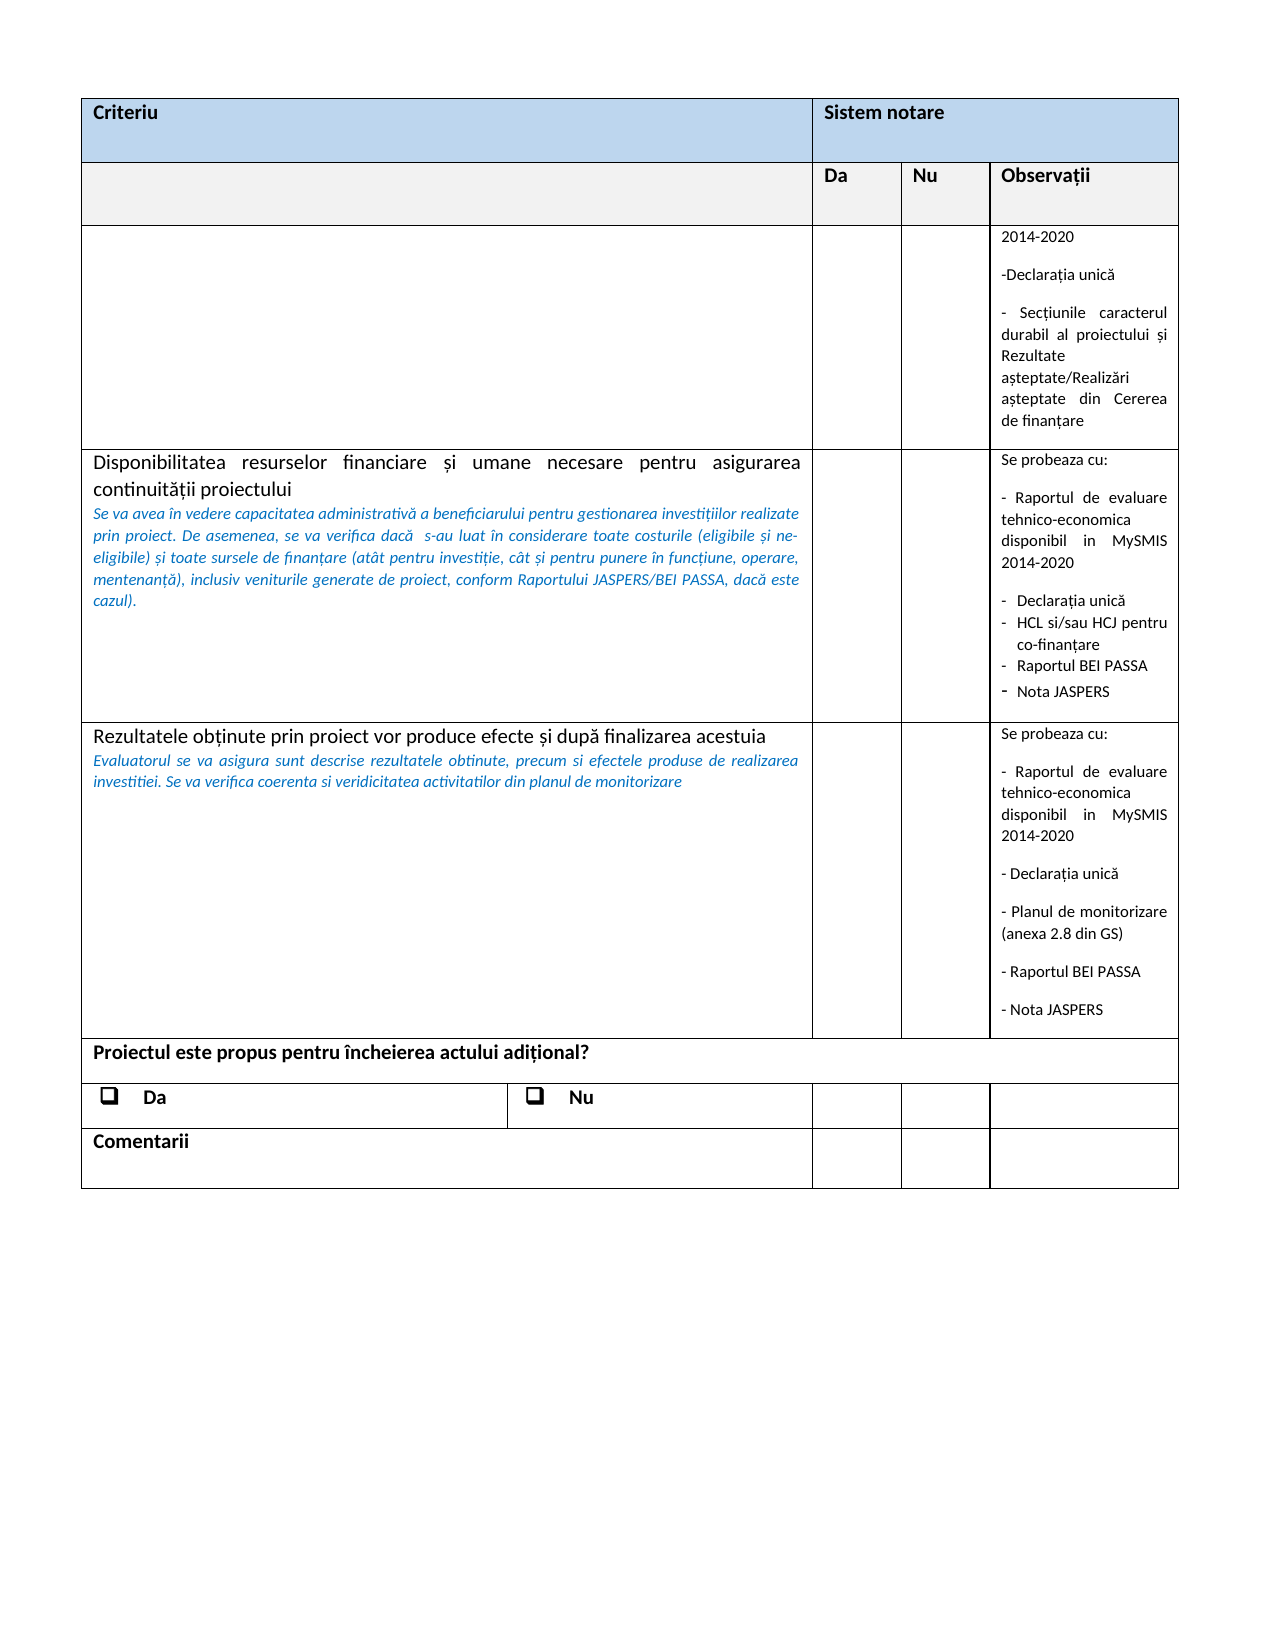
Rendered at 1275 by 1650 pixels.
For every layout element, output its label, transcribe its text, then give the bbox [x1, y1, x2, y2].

table_cell [902, 1084, 989, 1128]
table_header Sistem notare [813, 99, 1178, 162]
table_cell [902, 1129, 989, 1187]
table_cell [813, 226, 901, 448]
table_cell [82, 163, 812, 225]
table_header Criteriu [82, 99, 812, 162]
table_cell [902, 450, 989, 722]
table_cell [991, 1084, 1178, 1128]
table_cell [902, 226, 989, 448]
table_cell Proiectul este propus pentru încheierea actului adițional? [82, 1039, 1178, 1083]
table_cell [82, 226, 812, 448]
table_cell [991, 226, 1178, 448]
table_cell Da [813, 163, 901, 225]
table_cell Comentarii [82, 1129, 812, 1187]
table_cell [902, 723, 989, 1038]
table_cell Se probeaza cu: - Raportul de evaluare tehnico-economica disponibil in MySMIS 2014-2020 Declarația unică HCL si/sau HCJ pentru co-finanțare Raportul BEI PASSA Nota JASPERS [991, 450, 1178, 722]
table_cell Da [82, 1084, 507, 1128]
table_cell [813, 723, 901, 1038]
table_cell [813, 1129, 901, 1187]
table_cell [813, 1084, 901, 1128]
table_cell [991, 1129, 1178, 1187]
table_cell Nu [508, 1084, 812, 1128]
table_cell Se probeaza cu: - Raportul de evaluare tehnico-economica disponibil in MySMIS 2014-2020 - Declarația unică - Planul de monitorizare (anexa 2.8 din GS) - Raportul BEI PASSA - Nota JASPERS [991, 723, 1178, 1038]
table_cell Disponibilitatea resurselor financiare şi umane necesare pentru asigurarea continuităţii proiectului Se va avea în vedere capacitatea administrativă a beneficiarului pentru gestionarea investițiilor realizate prin proiect. De asemenea, se va verifica dacă s-au luat în considerare toate costurile (eligibile și ne-eligibile) și toate sursele de finanțare (atât pentru investiție, cât și pentru punere în funcțiune, operare, mentenanță), inclusiv veniturile generate de proiect, conform Raportului JASPERS/BEI PASSA, dacă este cazul). [82, 450, 812, 722]
table_cell [813, 450, 901, 722]
table_cell Nu [902, 163, 989, 225]
table_cell Rezultatele obţinute prin proiect vor produce efecte şi după finalizarea acestuia Evaluatorul se va asigura sunt descrise rezultatele obtinute, precum si efectele produse de realizarea investitiei. Se va verifica coerenta si veridicitatea activitatilor din planul de monitorizare [82, 723, 812, 1038]
table_cell Observații [991, 163, 1178, 225]
